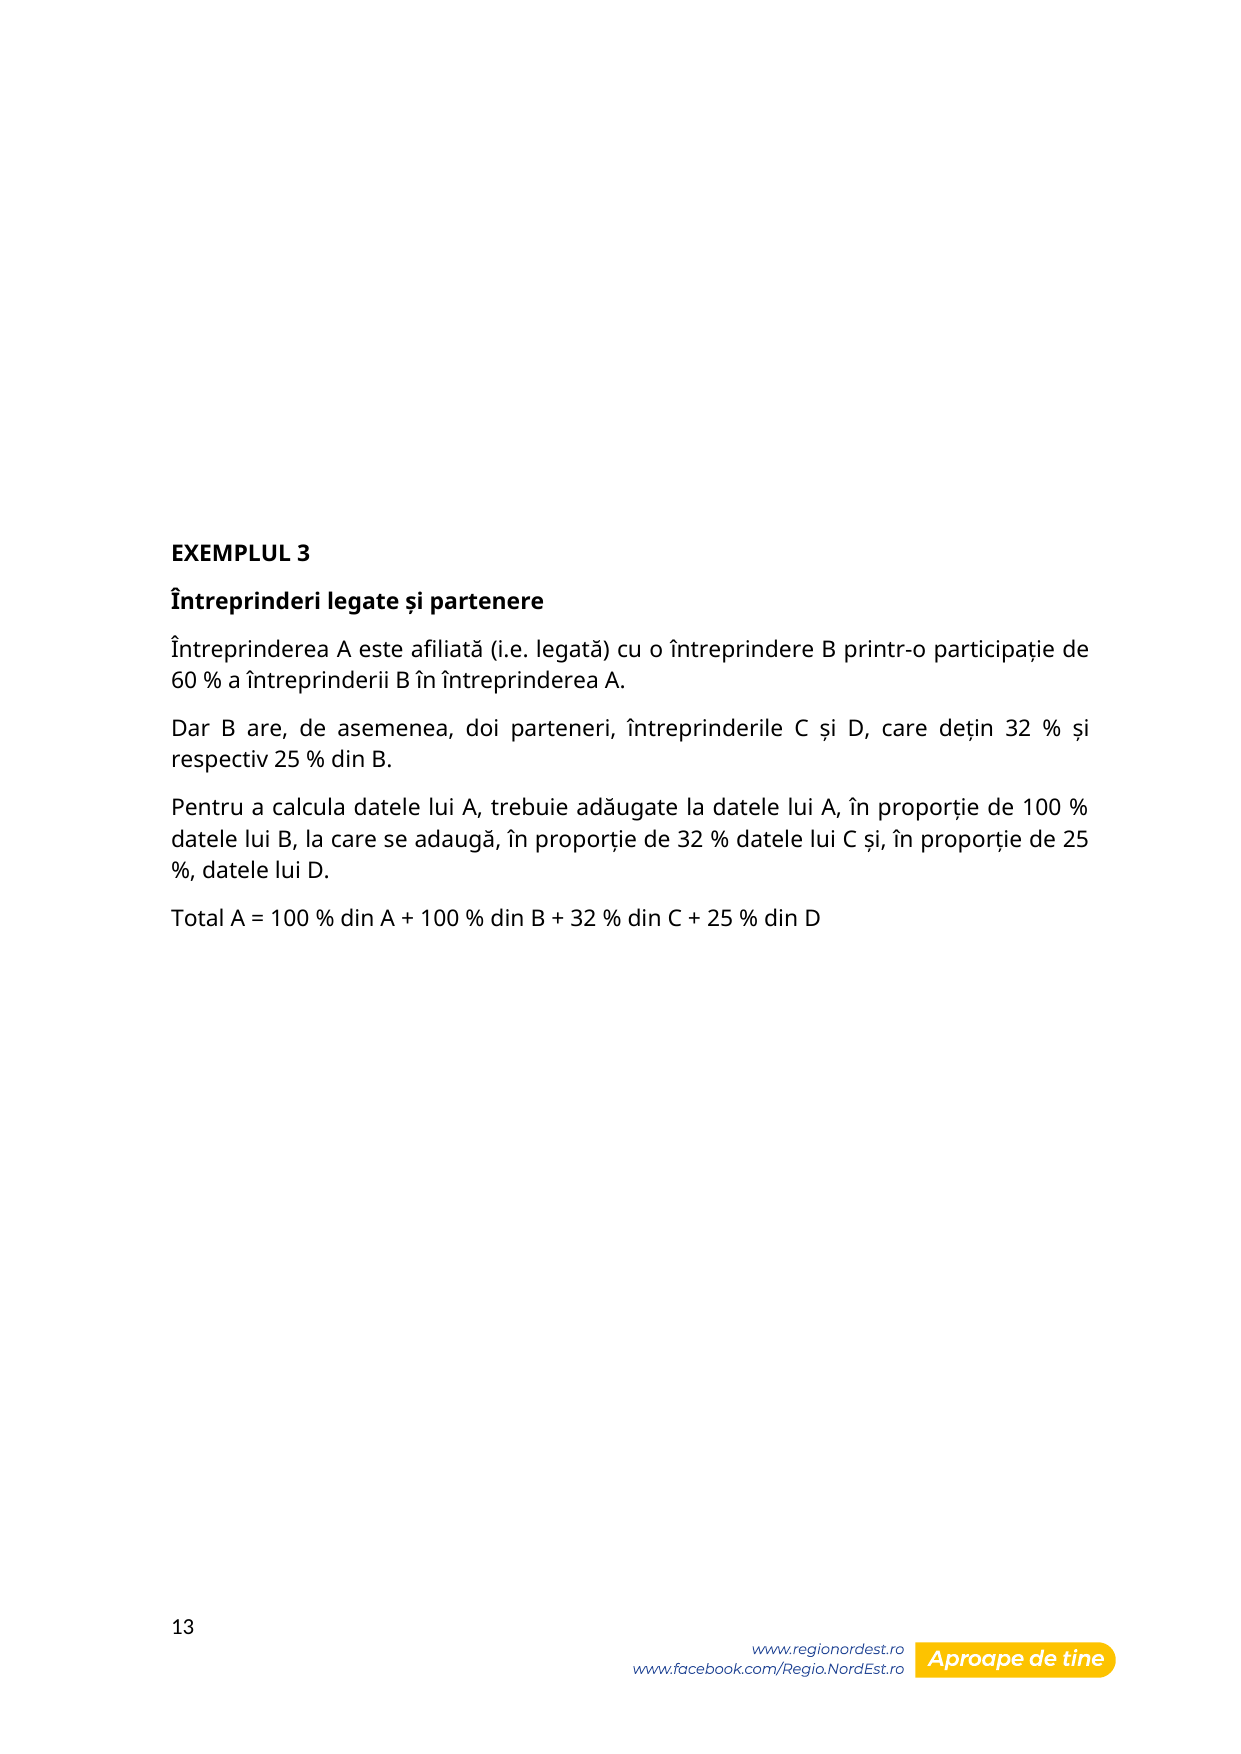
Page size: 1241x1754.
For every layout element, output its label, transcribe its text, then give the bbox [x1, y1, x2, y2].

text Întreprinderea A este afiliată (i.e. legată) cu o întreprindere B printr-o participație de 60 % a întreprinderii B în întreprinderea A. [171, 633, 1090, 696]
text Întreprinderi legate și partenere [171, 585, 1090, 616]
text Pentru a calcula datele lui A, trebuie adăugate la datele lui A, în proporție de 100 % datele lui B, la care se adaugă, în proporție de 32 % datele lui C și, în proporție de 25 %, datele lui D. [171, 791, 1090, 885]
text Total A = 100 % din A + 100 % din B + 32 % din C + 25 % din D [171, 902, 1090, 933]
text Dar B are, de asemenea, doi parteneri, întreprinderile C și D, care dețin 32 % și respectiv 25 % din B. [171, 712, 1090, 775]
text EXEMPLUL 3 [171, 537, 1090, 568]
